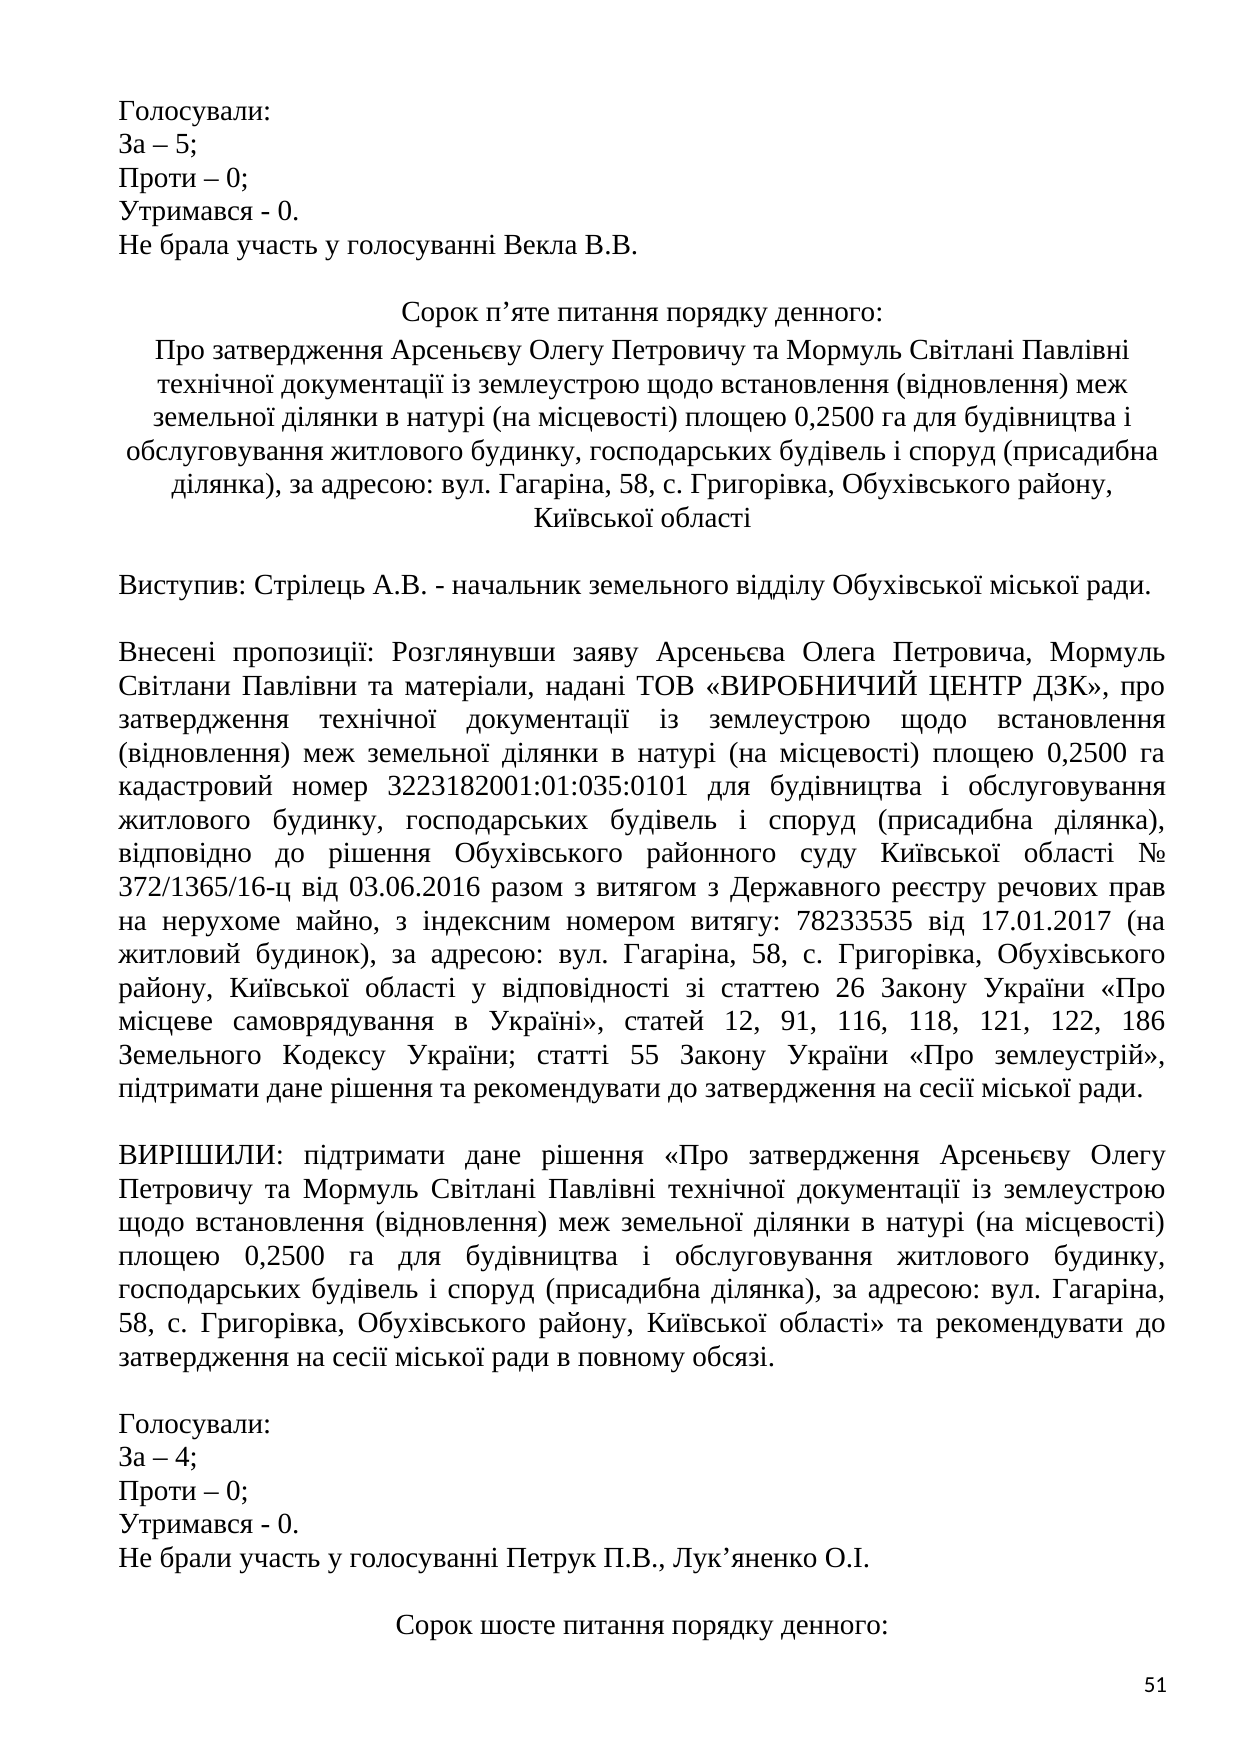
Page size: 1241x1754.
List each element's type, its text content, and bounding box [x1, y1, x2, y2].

text За – 5; [118, 126, 1167, 160]
text Не брали участь у голосуванні Петрук П.В., Лук’яненко О.І. [118, 1540, 1167, 1573]
text За – 4; [118, 1439, 1167, 1473]
text Сорок шосте питання порядку денного: [118, 1607, 1167, 1641]
text Утримався - 0. [118, 1506, 1167, 1540]
text Про затвердження Арсеньєву Олегу Петровичу та Мормуль Світлані Павлівні технічної документації із землеустрою щодо встановлення (відновлення) меж земельної ділянки в натурі (на місцевості) площею 0,2500 га для будівництва і обслуговування житлового будинку, господарських будівель і споруд (присадибна ділянка), за адресою: вул. Гагаріна, 58, с. Григорівка, Обухівського району, Київської області [118, 332, 1167, 534]
text Виступив: Стрілець А.В. - начальник земельного відділу Обухівської міської ради. [118, 567, 1167, 601]
text Голосували: [118, 93, 1167, 126]
text Утримався - 0. [118, 193, 1167, 227]
text Проти – 0; [118, 1473, 1167, 1506]
text Голосували: [118, 1406, 1167, 1439]
text ВИРІШИЛИ: підтримати дане рішення «Про затвердження Арсеньєву Олегу Петровичу та Мормуль Світлані Павлівні технічної документації із землеустрою щодо встановлення (відновлення) меж земельної ділянки в натурі (на місцевості) площею 0,2500 га для будівництва і обслуговування житлового будинку, господарських будівель і споруд (присадибна ділянка), за адресою: вул. Гагаріна, 58, с. Григорівка, Обухівського району, Київської області» та рекомендувати до затвердження на сесії міської ради в повному обсязі. [118, 1137, 1167, 1372]
text Проти – 0; [118, 160, 1167, 193]
list Внесені пропозиції: Розглянувши заяву Арсеньєва Олега Петровича, Мормуль Світлани Павлівни та матеріали, надані ТОВ «ВИРОБНИЧИЙ ЦЕНТР ДЗК», про затвердження технічної документації із землеустрою щодо встановлення (відновлення) меж земельної ділянки в натурі (на місцевості) площею 0,2500 га кадастровий номер 3223182001:01:035:0101 для будівництва і обслуговування житлового будинку, господарських будівель і споруд (присадибна ділянка), відповідно до рішення Обухівського районного суду Київської області № 372/1365/16-ц від 03.06.2016 разом з витягом з Державного реєстру речових прав на нерухоме майно, з індексним номером витягу: 78233535 від 17.01.2017 (на житловий будинок), за адресою: вул. Гагаріна, 58, с. Григорівка, Обухівського району, Київської області у відповідності зі статтею 26 Закону України «Про місцеве самоврядування в Україні», статей 12, 91, 116, 118, 121, 122, 186 Земельного Кодексу України; статті 55 Закону України «Про землеустрій», підтримати дане рішення та рекомендувати до затвердження на сесії міської ради. [118, 634, 1167, 1104]
text Сорок п’яте питання порядку денного: [118, 294, 1167, 327]
text Не брала участь у голосуванні Векла В.В. [118, 227, 1167, 260]
